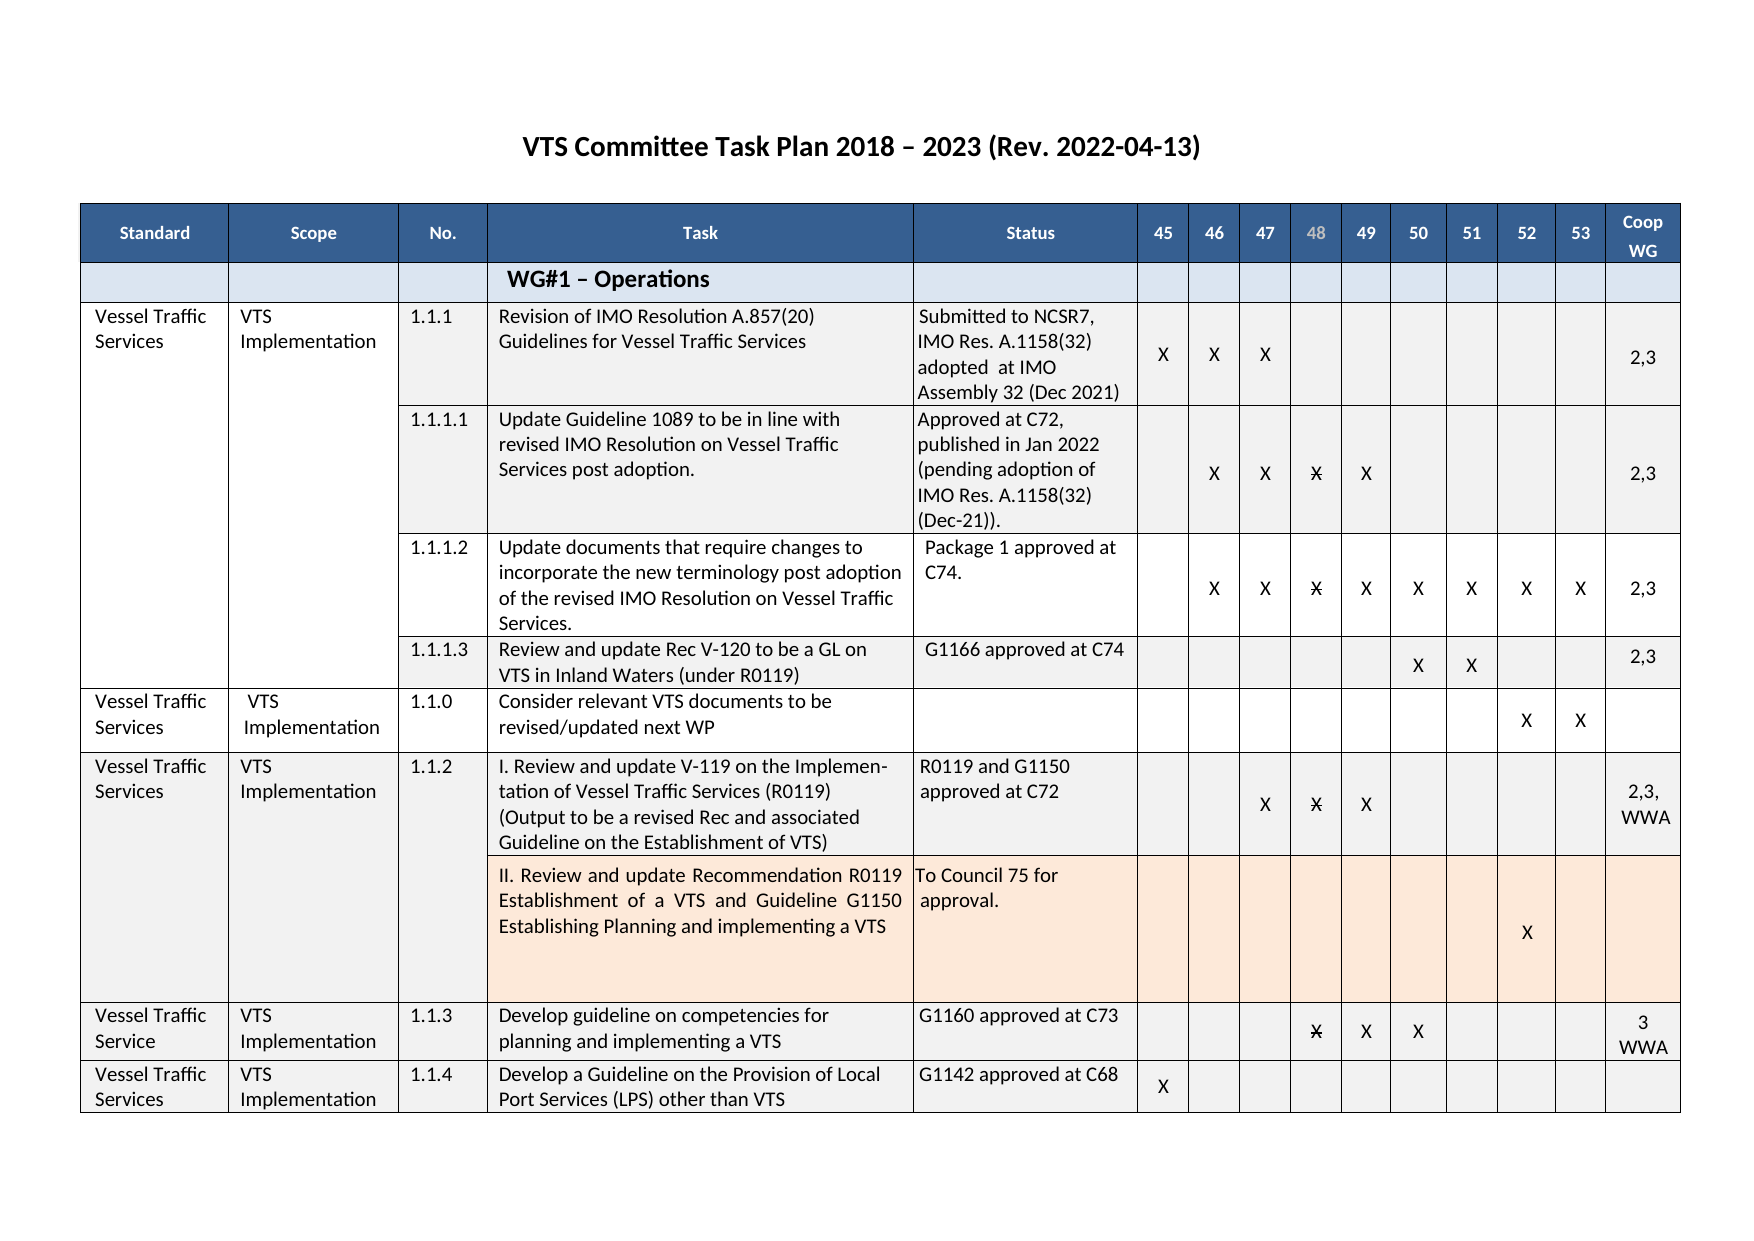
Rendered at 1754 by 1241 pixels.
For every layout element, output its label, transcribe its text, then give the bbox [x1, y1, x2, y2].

table_cell 1.1.0 [399, 689, 487, 752]
table_cell Package 1 approved at C74. [914, 534, 1137, 636]
table_cell [1447, 406, 1497, 533]
table_cell [1342, 856, 1390, 1002]
table_header 46 [1189, 204, 1239, 262]
table_cell [1240, 856, 1290, 1002]
table_cell 1.1.1.1 [399, 406, 487, 533]
table_cell [1498, 1061, 1555, 1112]
table_cell [1342, 637, 1390, 687]
table_cell 1.1.2 [399, 753, 487, 1002]
table_header Status [914, 204, 1137, 262]
table_cell Vessel Traffic Service [81, 1003, 228, 1060]
table_cell [914, 263, 1137, 302]
table_cell [1240, 637, 1290, 687]
table_cell [1447, 856, 1497, 1002]
table_header 50 [1391, 204, 1446, 262]
table_cell [1240, 263, 1290, 302]
table_cell X [1240, 406, 1290, 533]
table_cell [1447, 689, 1497, 752]
table_cell X [1291, 534, 1341, 636]
table_cell [1138, 856, 1188, 1002]
table_cell [914, 689, 1137, 752]
table_cell X [1447, 637, 1497, 687]
table_cell VTS Implementation [229, 689, 398, 752]
table_cell [1240, 1061, 1290, 1112]
table_cell 1.1.3 [399, 1003, 487, 1060]
table_cell X [1240, 753, 1290, 855]
table_cell 3 WWA [1606, 1003, 1680, 1060]
table_cell [1189, 263, 1239, 302]
table_cell [1556, 1061, 1605, 1112]
table_cell [1240, 1003, 1290, 1060]
table_cell [1291, 856, 1341, 1002]
table_cell [1342, 303, 1390, 405]
table_cell X [1240, 303, 1290, 405]
table_cell Vessel Traffic Services [81, 1061, 228, 1112]
table_cell Vessel Traffic Services [81, 303, 228, 687]
table_cell [1240, 689, 1290, 752]
table_header Scope [229, 204, 398, 262]
table_cell [1291, 689, 1341, 752]
table_cell [1138, 406, 1188, 533]
table_header 53 [1556, 204, 1605, 262]
table_cell Update Guideline 1089 to be in line with revised IMO Resolution on Vessel Traffic Services post adoption. [488, 406, 913, 533]
table_cell [1498, 263, 1555, 302]
table_cell G1160 approved at C73 [914, 1003, 1137, 1060]
table_cell Revision of IMO Resolution A.857(20) Guidelines for Vessel Traffic Services [488, 303, 913, 405]
table_cell [1189, 637, 1239, 687]
table_cell [1342, 1061, 1390, 1112]
table_cell [1556, 637, 1605, 687]
table_cell Develop guideline on competencies for planning and implementing a VTS [488, 1003, 913, 1060]
table_cell [1498, 753, 1555, 855]
table_cell X [1240, 534, 1290, 636]
table_cell X [1391, 534, 1446, 636]
table_cell [1391, 753, 1446, 855]
table_cell [1138, 637, 1188, 687]
table_cell [1291, 263, 1341, 302]
table_cell [1138, 689, 1188, 752]
table_header Standard [81, 204, 228, 262]
table_cell [1391, 1061, 1446, 1112]
table_cell X [1291, 1003, 1341, 1060]
table_cell X [1342, 534, 1390, 636]
table_cell X [1189, 303, 1239, 405]
table_cell 2,3 [1606, 534, 1680, 636]
table_cell X [1498, 856, 1555, 1002]
table_cell [1606, 1061, 1680, 1112]
table_cell [1498, 303, 1555, 405]
table_header Task [488, 204, 913, 262]
table_cell [1189, 753, 1239, 855]
table_cell 1.1.1.3 [399, 637, 487, 687]
table_cell I. Review and update V-119 on the Implementation of Vessel Traffic Services (R0119) (Output to be a revised Rec and associated Guideline on the Establishment of VTS) [488, 753, 913, 855]
table_cell Vessel Traffic Services [81, 753, 228, 1002]
table_cell [1138, 534, 1188, 636]
table_header 51 [1447, 204, 1497, 262]
table_cell [1189, 689, 1239, 752]
table_cell 2,3 [1606, 637, 1680, 687]
table_cell VTS Implementation [229, 1061, 398, 1112]
table_cell G1142 approved at C68 [914, 1061, 1137, 1112]
table_cell X [1556, 689, 1605, 752]
table_cell [1189, 1003, 1239, 1060]
table_cell X [1391, 1003, 1446, 1060]
table_cell [1391, 303, 1446, 405]
table_cell X [1189, 534, 1239, 636]
table_cell [1138, 263, 1188, 302]
table_cell Consider relevant VTS documents to be revised/updated next WP [488, 689, 913, 752]
table_cell [1342, 689, 1390, 752]
table_cell 1.1.1 [399, 303, 487, 405]
table_header 47 [1240, 204, 1290, 262]
table_cell [1447, 753, 1497, 855]
table_cell 2,3, WWA [1606, 753, 1680, 855]
table_cell X [1138, 303, 1188, 405]
table_cell [1556, 856, 1605, 1002]
table_cell [1447, 303, 1497, 405]
table_cell [1291, 637, 1341, 687]
table_cell [1447, 1061, 1497, 1112]
table_cell G1166 approved at C74 [914, 637, 1137, 687]
table_cell 1.1.4 [399, 1061, 487, 1112]
table_cell [229, 263, 398, 302]
table_cell X [1342, 1003, 1390, 1060]
table_cell Review and update Rec V-120 to be a GL on VTS in Inland Waters (under R0119) [488, 637, 913, 687]
table_cell [1447, 1003, 1497, 1060]
table_cell X [1447, 534, 1497, 636]
table_cell R0119 and G1150 approved at C72 [914, 753, 1137, 855]
table_cell [1447, 263, 1497, 302]
table_cell X [1498, 534, 1555, 636]
table_cell [1189, 1061, 1239, 1112]
table_header No. [399, 204, 487, 262]
table_cell Approved at C72, published in Jan 2022 (pending adoption of IMO Res. A.1158(32) (Dec-21)). [914, 406, 1137, 533]
table_cell [1391, 263, 1446, 302]
table_cell X [1291, 753, 1341, 855]
table_cell [1291, 1061, 1341, 1112]
table_cell WG#1 – Operations [488, 263, 913, 302]
table_cell VTS Implementation [229, 303, 398, 687]
table_cell 2,3 [1606, 406, 1680, 533]
table_cell X [1342, 406, 1390, 533]
table_cell X [1342, 753, 1390, 855]
table_cell Develop a Guideline on the Provision of Local Port Services (LPS) other than VTS [488, 1061, 913, 1112]
table_cell [1391, 406, 1446, 533]
table_cell [1342, 263, 1390, 302]
table_cell X [1556, 534, 1605, 636]
table_cell Update documents that require changes to incorporate the new terminology post adoption of the revised IMO Resolution on Vessel Traffic Services. [488, 534, 913, 636]
table_cell Vessel Traffic Services [81, 689, 228, 752]
table_cell X [1498, 689, 1555, 752]
table_cell [1556, 753, 1605, 855]
table_cell [1498, 1003, 1555, 1060]
table_cell [1556, 263, 1605, 302]
table_cell X [1138, 1061, 1188, 1112]
table_cell [1138, 1003, 1188, 1060]
table_cell To Council 75 for approval. [914, 856, 1137, 1002]
table_cell [81, 263, 228, 302]
table_header 52 [1498, 204, 1555, 262]
table_header 49 [1342, 204, 1390, 262]
table_cell [1556, 406, 1605, 533]
table_cell VTS Implementation [229, 1003, 398, 1060]
table_cell [1556, 303, 1605, 405]
table_cell X [1291, 406, 1341, 533]
table_cell [1498, 637, 1555, 687]
table_cell [1606, 689, 1680, 752]
table_cell [1556, 1003, 1605, 1060]
table_cell VTS Implementation [229, 753, 398, 1002]
table_cell [1606, 263, 1680, 302]
table_cell [1391, 689, 1446, 752]
text VTS Committee Task Plan 2018 – 2023 (Rev. 2022-04-13) [89, 128, 1636, 164]
table_cell [1498, 406, 1555, 533]
table_header Coop WG [1606, 204, 1680, 262]
table_cell 1.1.1.2 [399, 534, 487, 636]
table_cell [1189, 856, 1239, 1002]
table_cell [1606, 856, 1680, 1002]
table_cell [399, 263, 487, 302]
table_cell 2,3 [1606, 303, 1680, 405]
table_cell [1138, 753, 1188, 855]
table_cell [1291, 303, 1341, 405]
table_cell [1391, 856, 1446, 1002]
table_cell Submitted to NCSR7, IMO Res. A.1158(32) adopted at IMO Assembly 32 (Dec 2021) [914, 303, 1137, 405]
table_header 48 [1291, 204, 1341, 262]
table_cell X [1189, 406, 1239, 533]
table_cell II. Review and update Recommendation R0119 Establishment of a VTS and Guideline G1150 Establishing Planning and implementing a VTS [488, 856, 913, 1002]
table_cell X [1391, 637, 1446, 687]
table_header 45 [1138, 204, 1188, 262]
